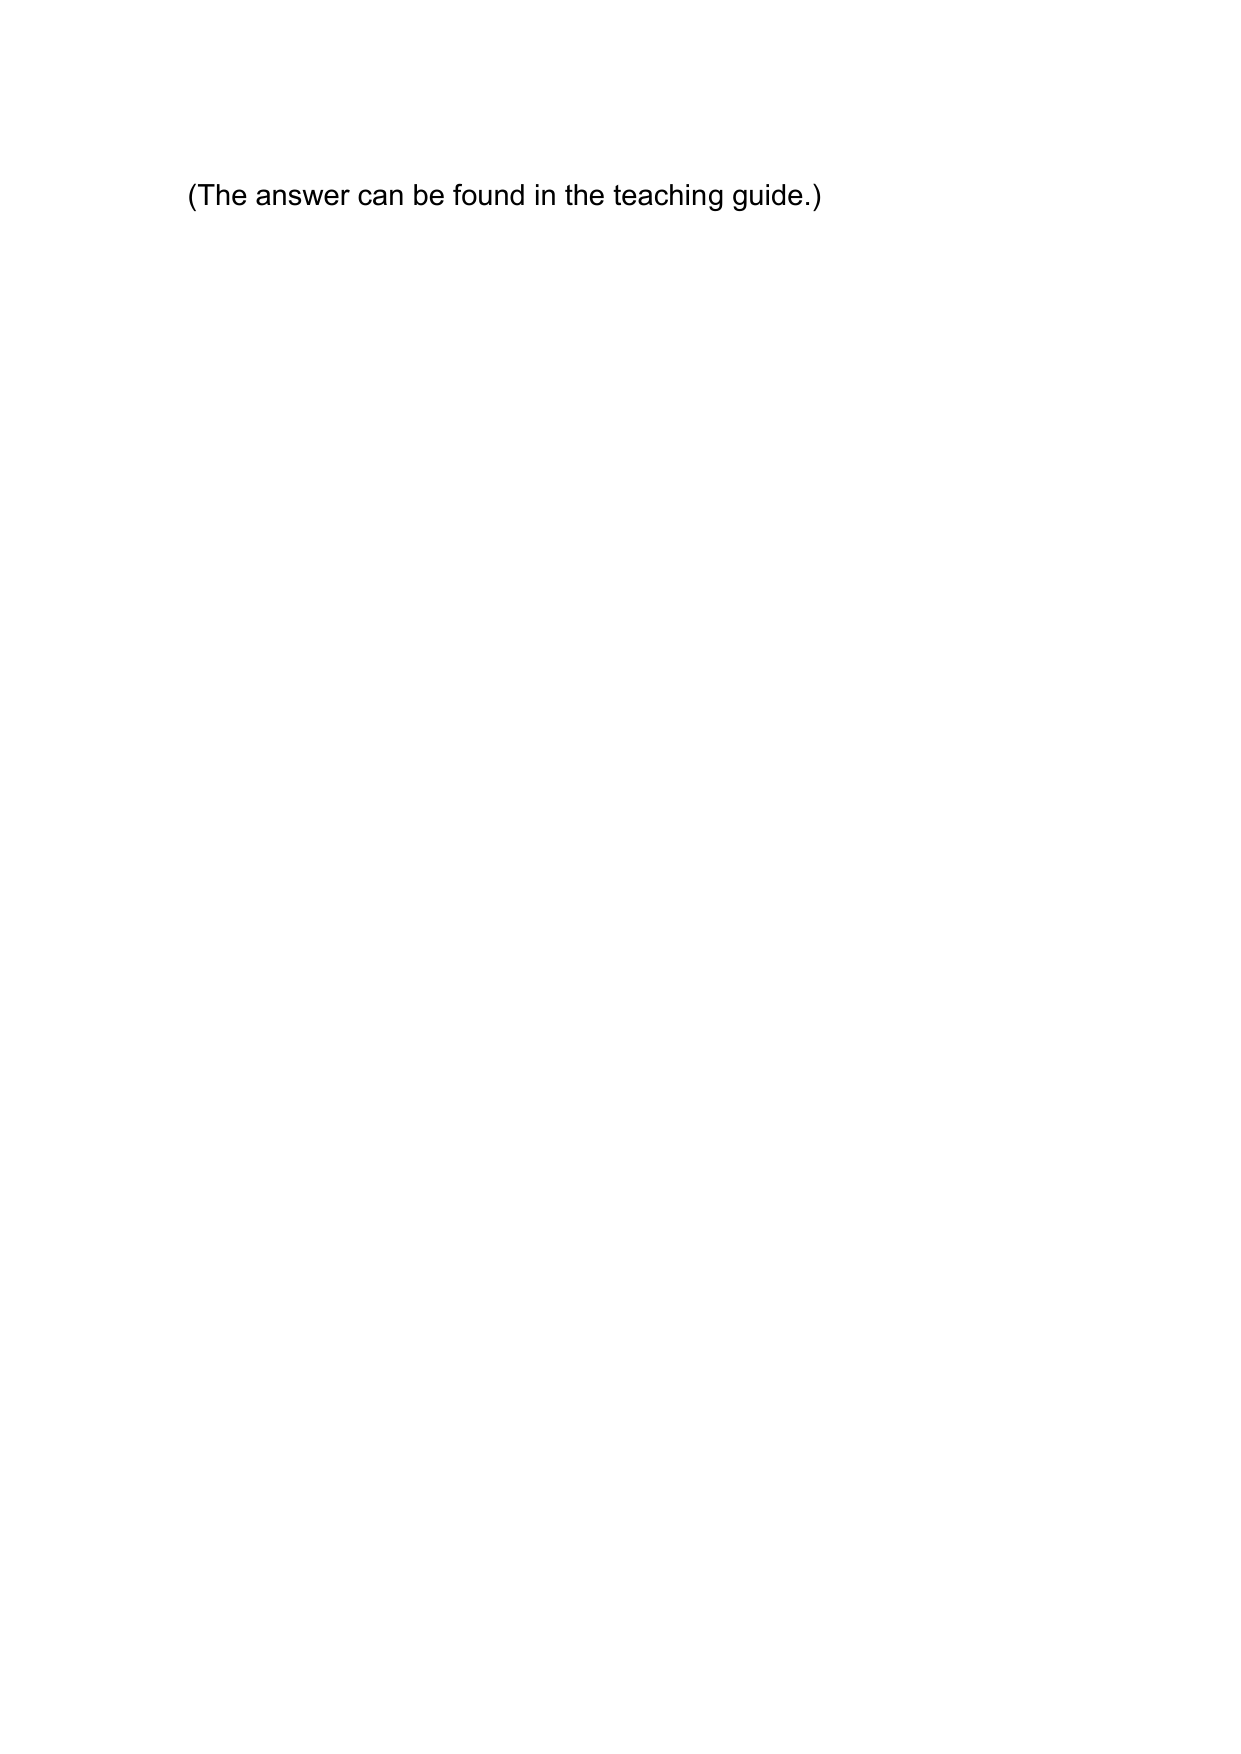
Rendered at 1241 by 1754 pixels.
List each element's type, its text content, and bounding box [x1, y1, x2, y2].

text (The answer can be found in the teaching guide.) [187, 162, 1053, 227]
